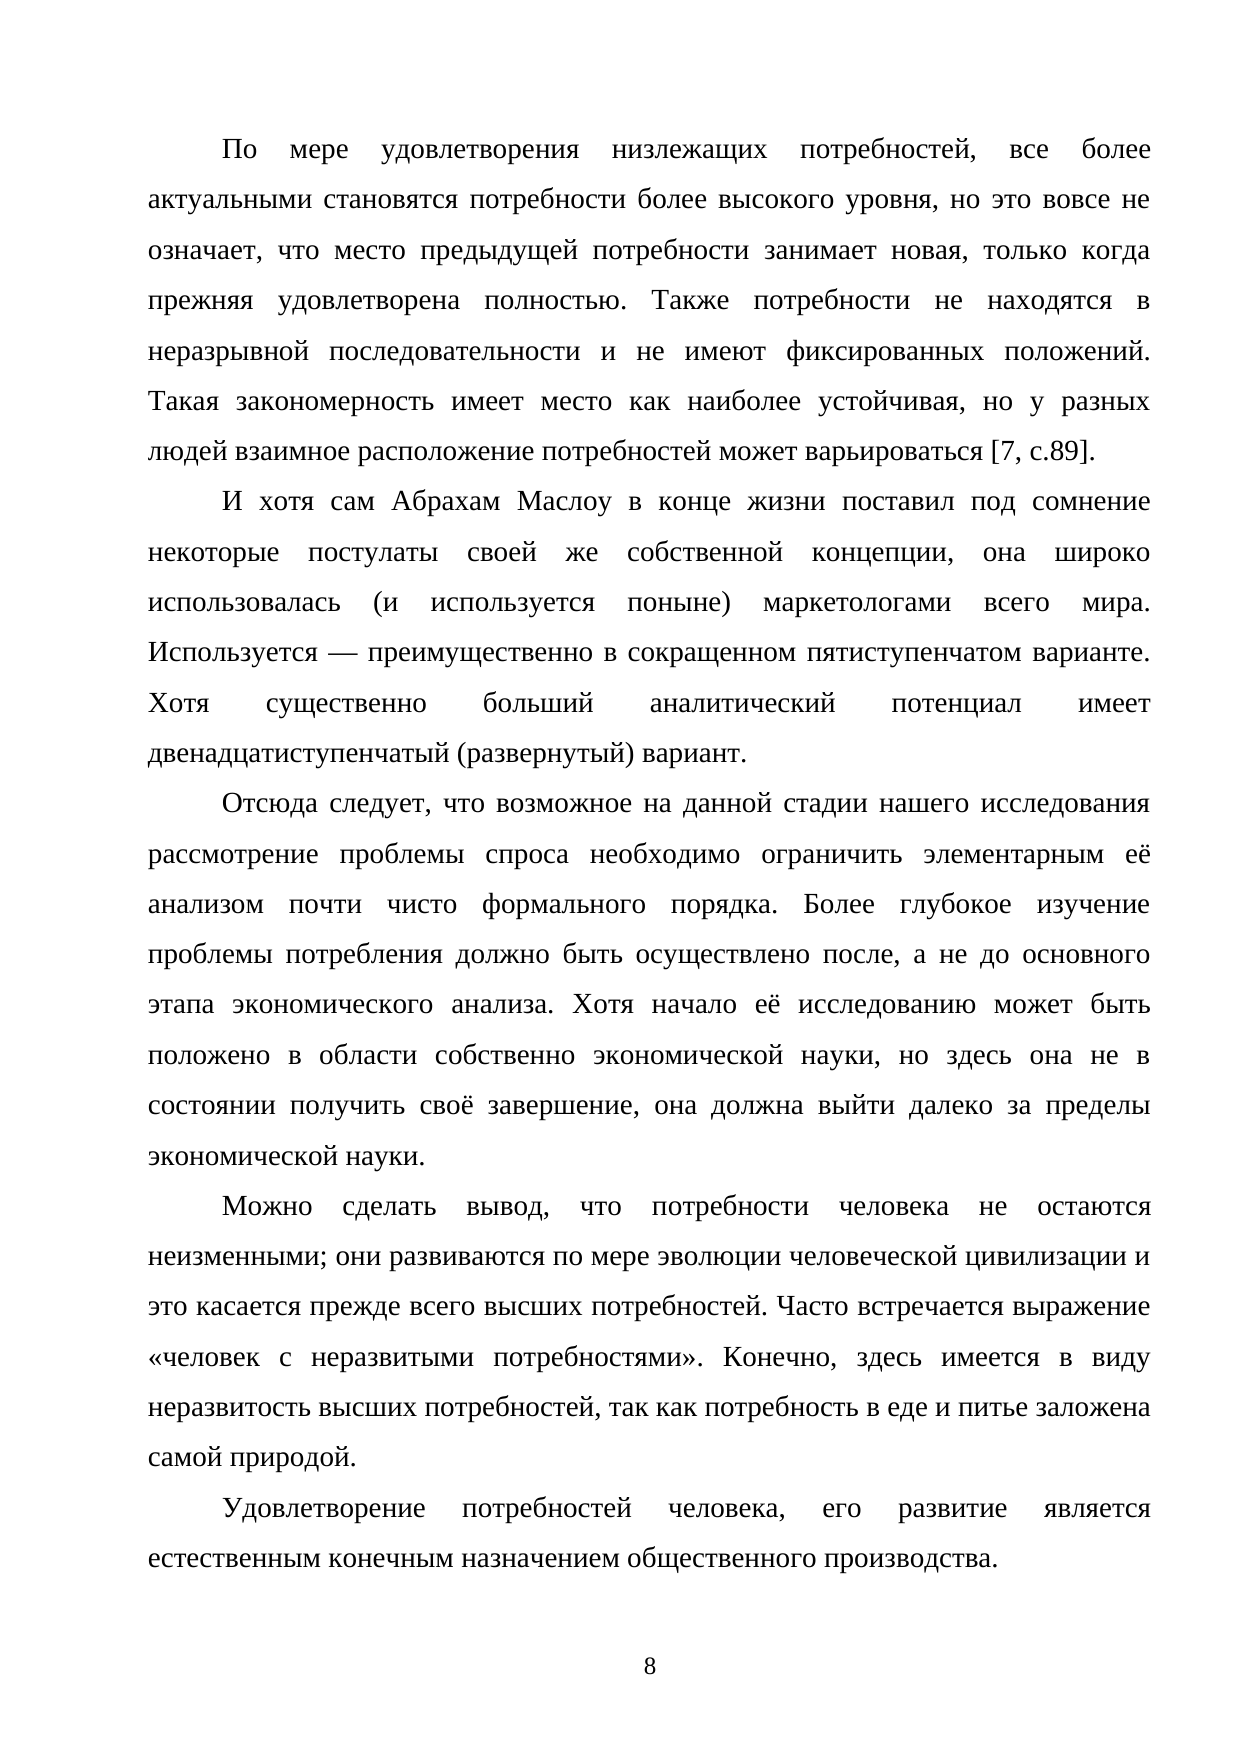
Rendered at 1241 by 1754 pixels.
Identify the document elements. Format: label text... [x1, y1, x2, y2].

text Отсюда следует, что возможное на данной стадии нашего исследования рассмотрение проблемы спроса необходимо ограничить элементарным её анализом почти чисто формального порядка. Более глубокое изучение проблемы потребления должно быть осуществлено после, а не до основного этапа экономического анализа. Хотя начало её исследованию может быть положено в области собственно экономической науки, но здесь она не в состоянии получить своё завершение, она должна выйти далеко за пределы экономической науки. [148, 785, 1152, 1171]
text По мере удовлетворения низлежащих потребностей, все более актуальными становятся потребности более высокого уровня, но это вовсе не означает, что место предыдущей потребности занимает новая, только когда прежняя удовлетворена полностью. Также потребности не находятся в неразрывной последовательности и не имеют фиксированных положений. Такая закономерность имеет место как наиболее устойчивая, но у разных людей взаимное расположение потребностей может варьироваться [7, с.89]. [148, 131, 1152, 467]
text И хотя сам Абрахам Маслоу в конце жизни поставил под сомнение некоторые постулаты своей же собственной концепции, она широко использовалась (и используется поныне) маркетологами всего мира. Используется — преимущественно в сокращенном пятиступенчатом варианте. Хотя существенно больший аналитический потенциал имеет двенадцатиступенчатый (развернутый) вариант. [148, 483, 1152, 769]
text Можно сделать вывод, что потребности человека не остаются неизменными; они развиваются по мере эволюции человеческой цивилизации и это касается прежде всего высших потребностей. Часто встречается выражение «человек с неразвитыми потребностями». Конечно, здесь имеется в виду неразвитость высших потребностей, так как потребность в еде и питье заложена самой природой. [148, 1188, 1152, 1473]
text Удовлетворение потребностей человека, его развитие является естественным конечным назначением общественного производства. [148, 1490, 1152, 1574]
